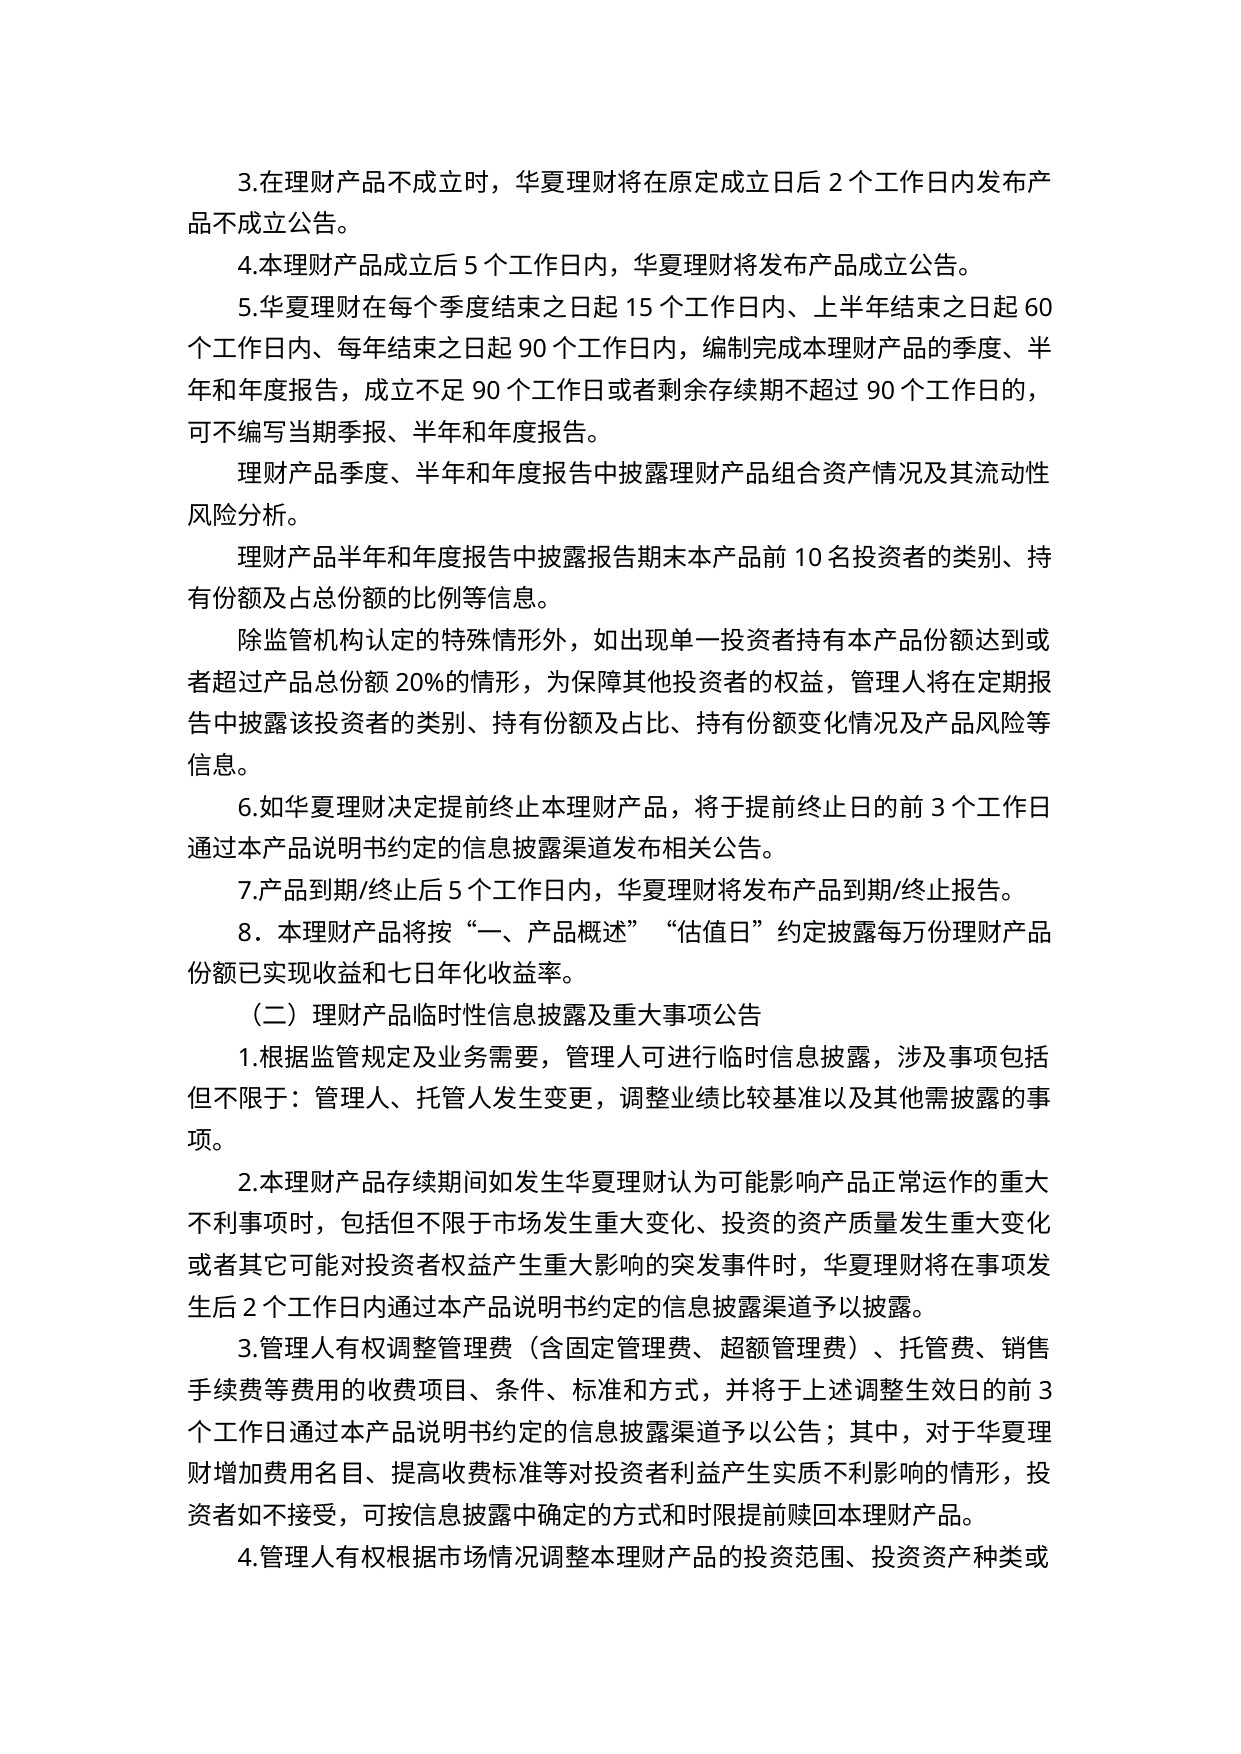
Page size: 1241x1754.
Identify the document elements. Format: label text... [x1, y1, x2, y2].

text 7.产品到期/终止后5个工作日内，华夏理财将发布产品到期/终止报告。 [187, 870, 1053, 907]
text 3.管理人有权调整管理费（含固定管理费、超额管理费）、托管费、销售手续费等费用的收费项目、条件、标准和方式，并将于上述调整生效日的前3个工作日通过本产品说明书约定的信息披露渠道予以公告；其中，对于华夏理财增加费用名目、提高收费标准等对投资者利益产生实质不利影响的情形，投资者如不接受，可按信息披露中确定的方式和时限提前赎回本理财产品。 [187, 1329, 1053, 1532]
text 4.本理财产品成立后5个工作日内，华夏理财将发布产品成立公告。 [187, 245, 1053, 282]
text 3.在理财产品不成立时，华夏理财将在原定成立日后2个工作日内发布产品不成立公告。 [187, 162, 1053, 240]
text 理财产品半年和年度报告中披露报告期末本产品前10名投资者的类别、持有份额及占总份额的比例等信息。 [187, 537, 1053, 615]
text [187, 1537, 1053, 1573]
text 5.华夏理财在每个季度结束之日起15个工作日内、上半年结束之日起60个工作日内、每年结束之日起90个工作日内，编制完成本理财产品的季度、半年和年度报告，成立不足90个工作日或者剩余存续期不超过90个工作日的，可不编写当期季报、半年和年度报告。 [187, 287, 1053, 448]
text 6.如华夏理财决定提前终止本理财产品，将于提前终止日的前3个工作日通过本产品说明书约定的信息披露渠道发布相关公告。 [187, 787, 1053, 865]
text 8．本理财产品将按“一、产品概述”“估值日”约定披露每万份理财产品份额已实现收益和七日年化收益率。 [187, 912, 1053, 990]
text 2.本理财产品存续期间如发生华夏理财认为可能影响产品正常运作的重大不利事项时，包括但不限于市场发生重大变化、投资的资产质量发生重大变化或者其它可能对投资者权益产生重大影响的突发事件时，华夏理财将在事项发生后2个工作日内通过本产品说明书约定的信息披露渠道予以披露。 [187, 1162, 1053, 1323]
text （二）理财产品临时性信息披露及重大事项公告 [187, 995, 1053, 1032]
text 1.根据监管规定及业务需要，管理人可进行临时信息披露，涉及事项包括但不限于：管理人、托管人发生变更，调整业绩比较基准以及其他需披露的事项。 [187, 1037, 1053, 1157]
text 理财产品季度、半年和年度报告中披露理财产品组合资产情况及其流动性风险分析。 [187, 454, 1053, 532]
text 除监管机构认定的特殊情形外，如出现单一投资者持有本产品份额达到或者超过产品总份额20%的情形，为保障其他投资者的权益，管理人将在定期报告中披露该投资者的类别、持有份额及占比、持有份额变化情况及产品风险等信息。 [187, 620, 1053, 782]
